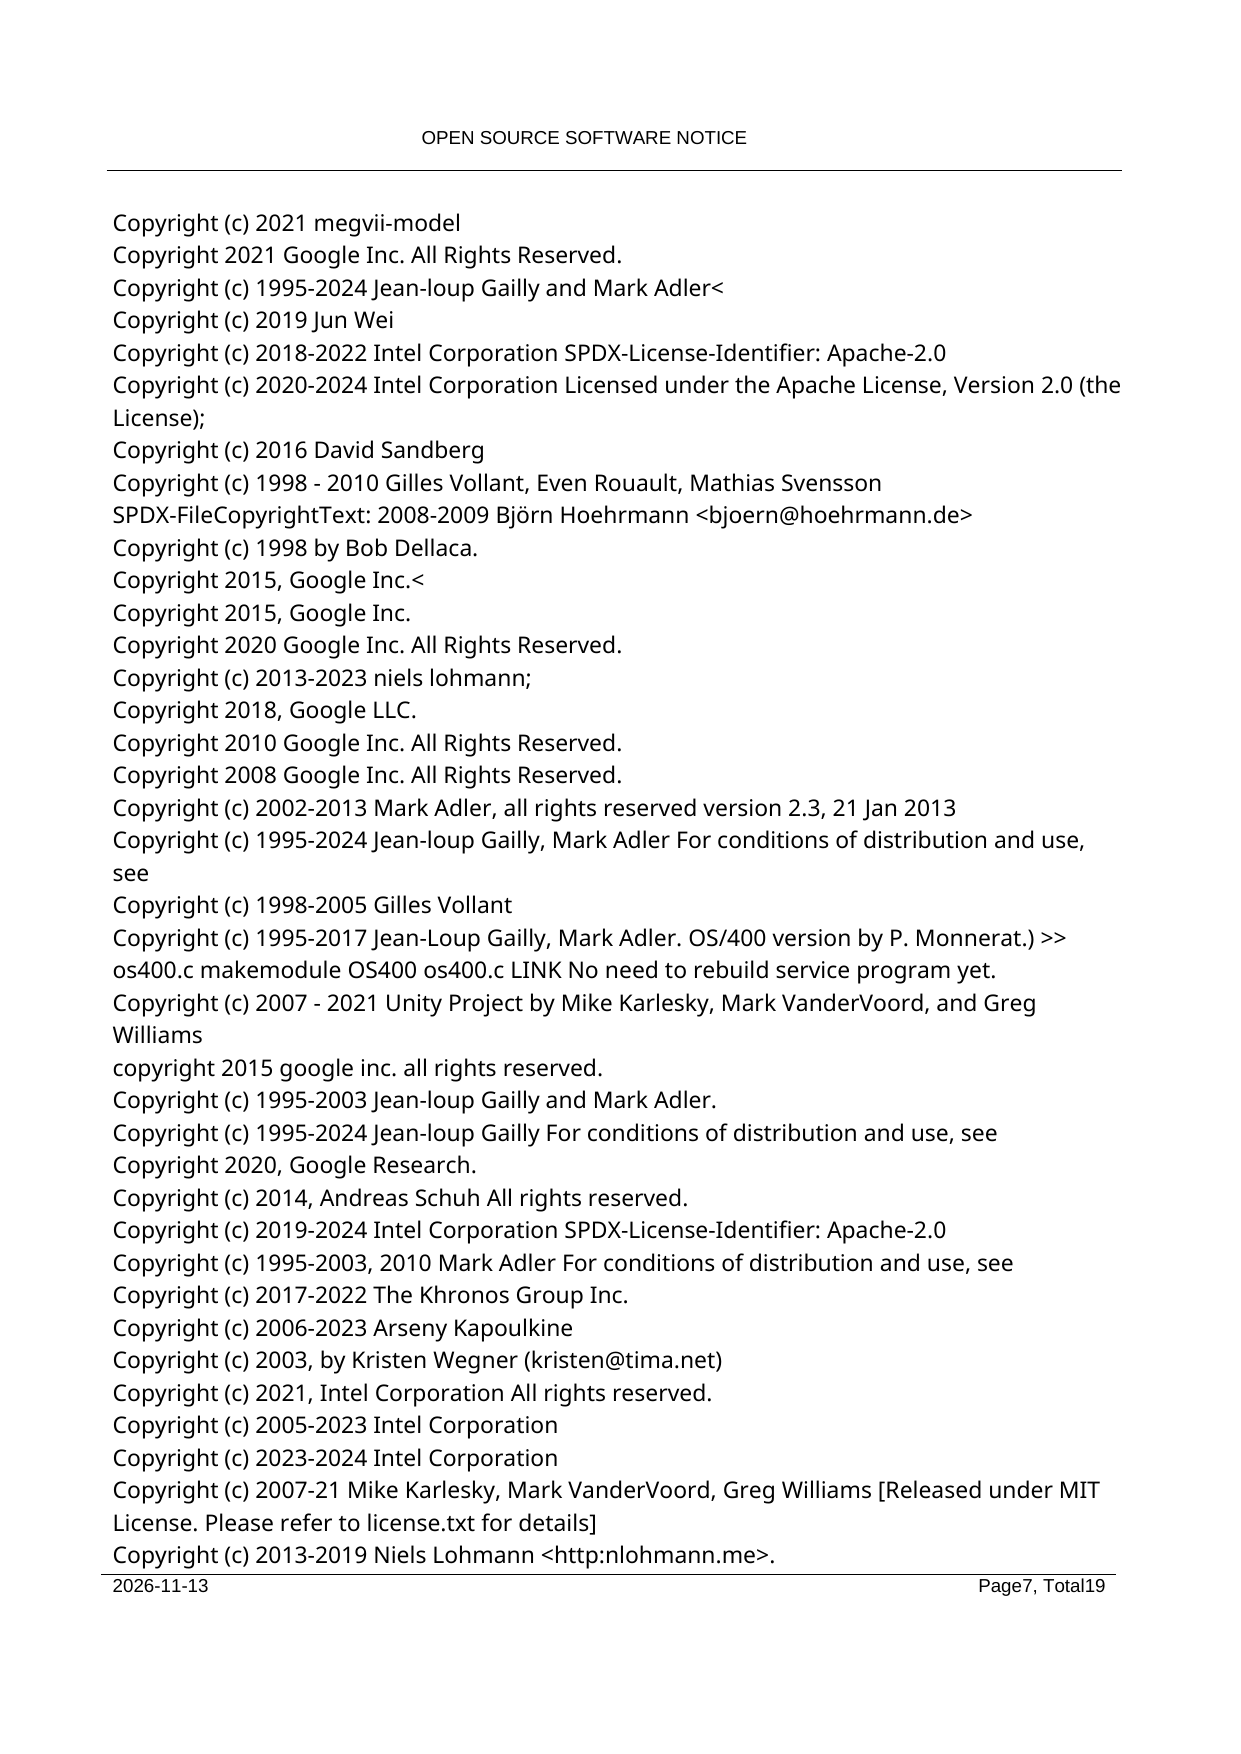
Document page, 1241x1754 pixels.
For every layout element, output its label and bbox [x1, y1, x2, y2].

text [112, 206, 1128, 1571]
